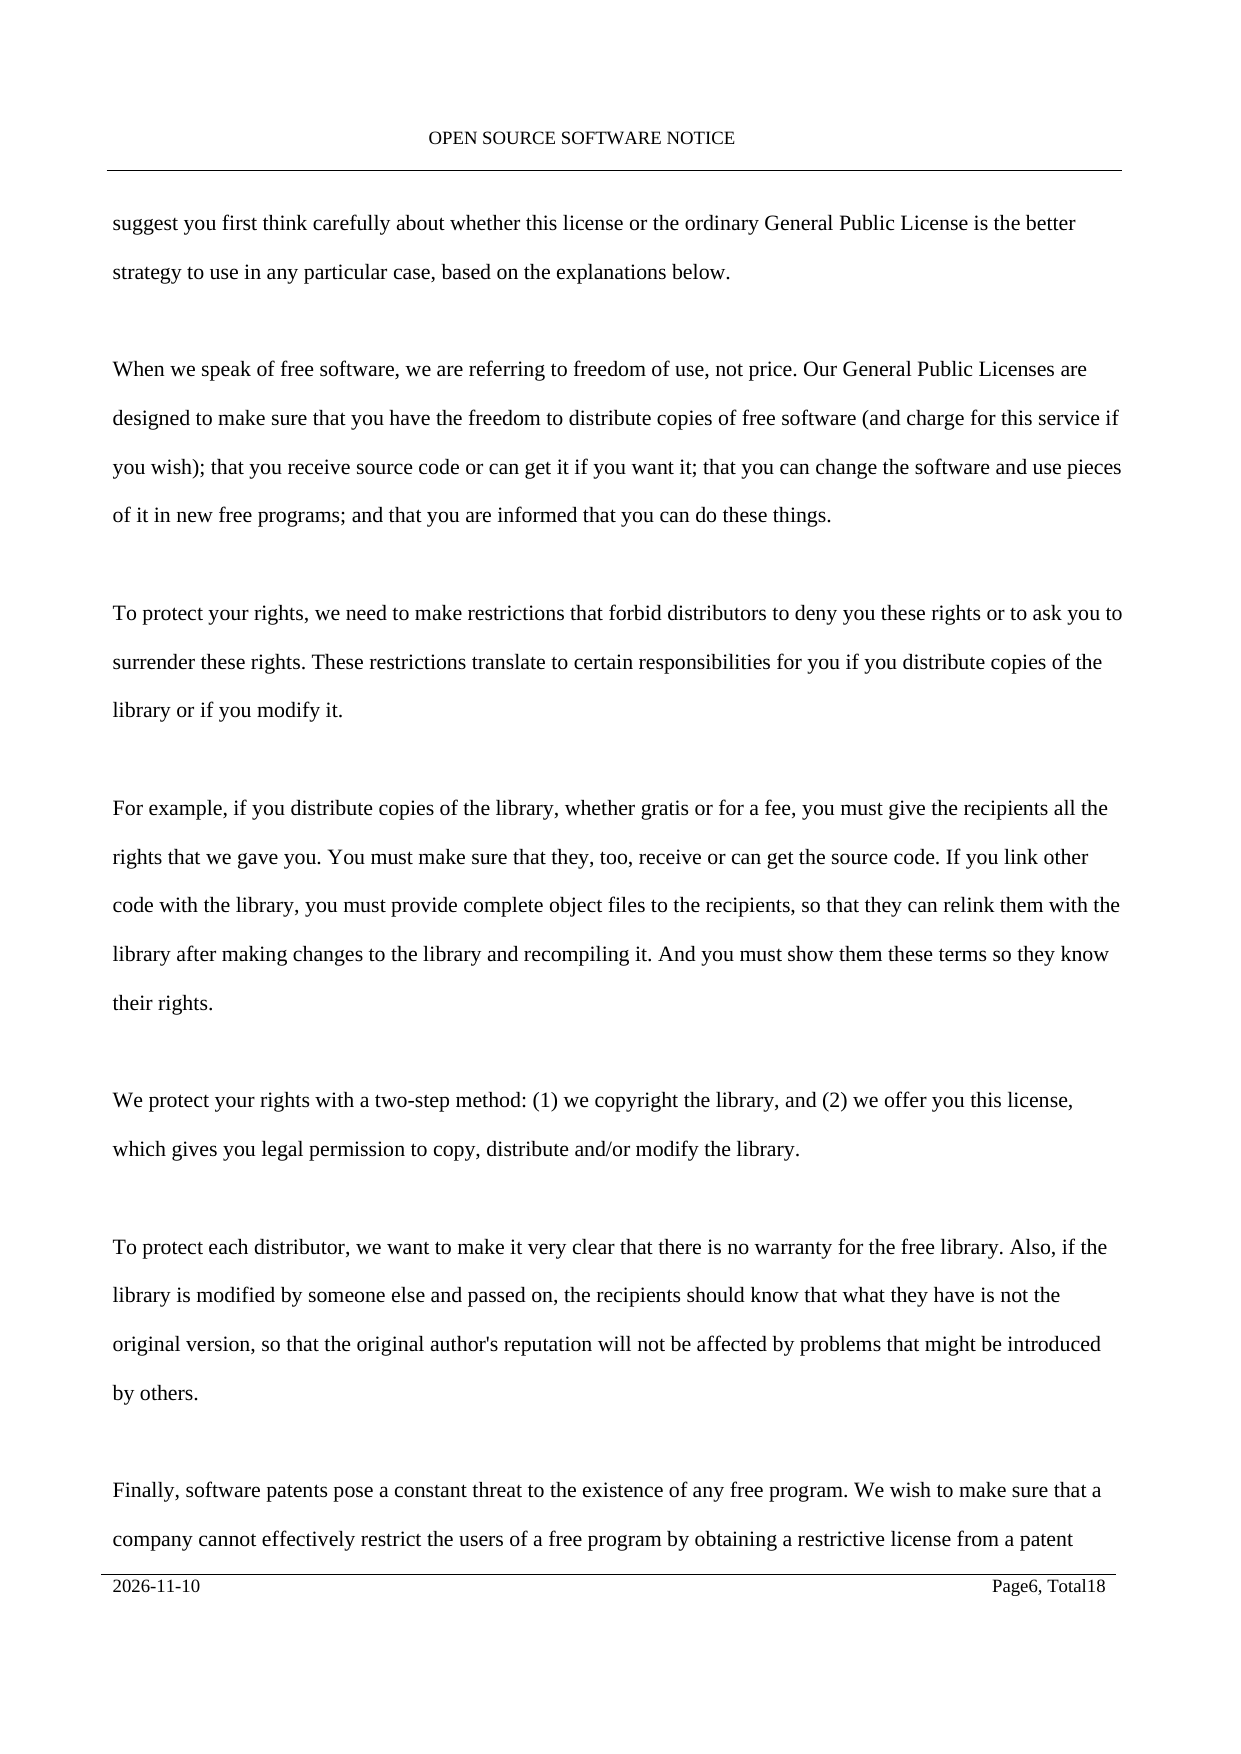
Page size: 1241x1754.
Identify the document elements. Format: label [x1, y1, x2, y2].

text [112, 206, 1128, 1555]
